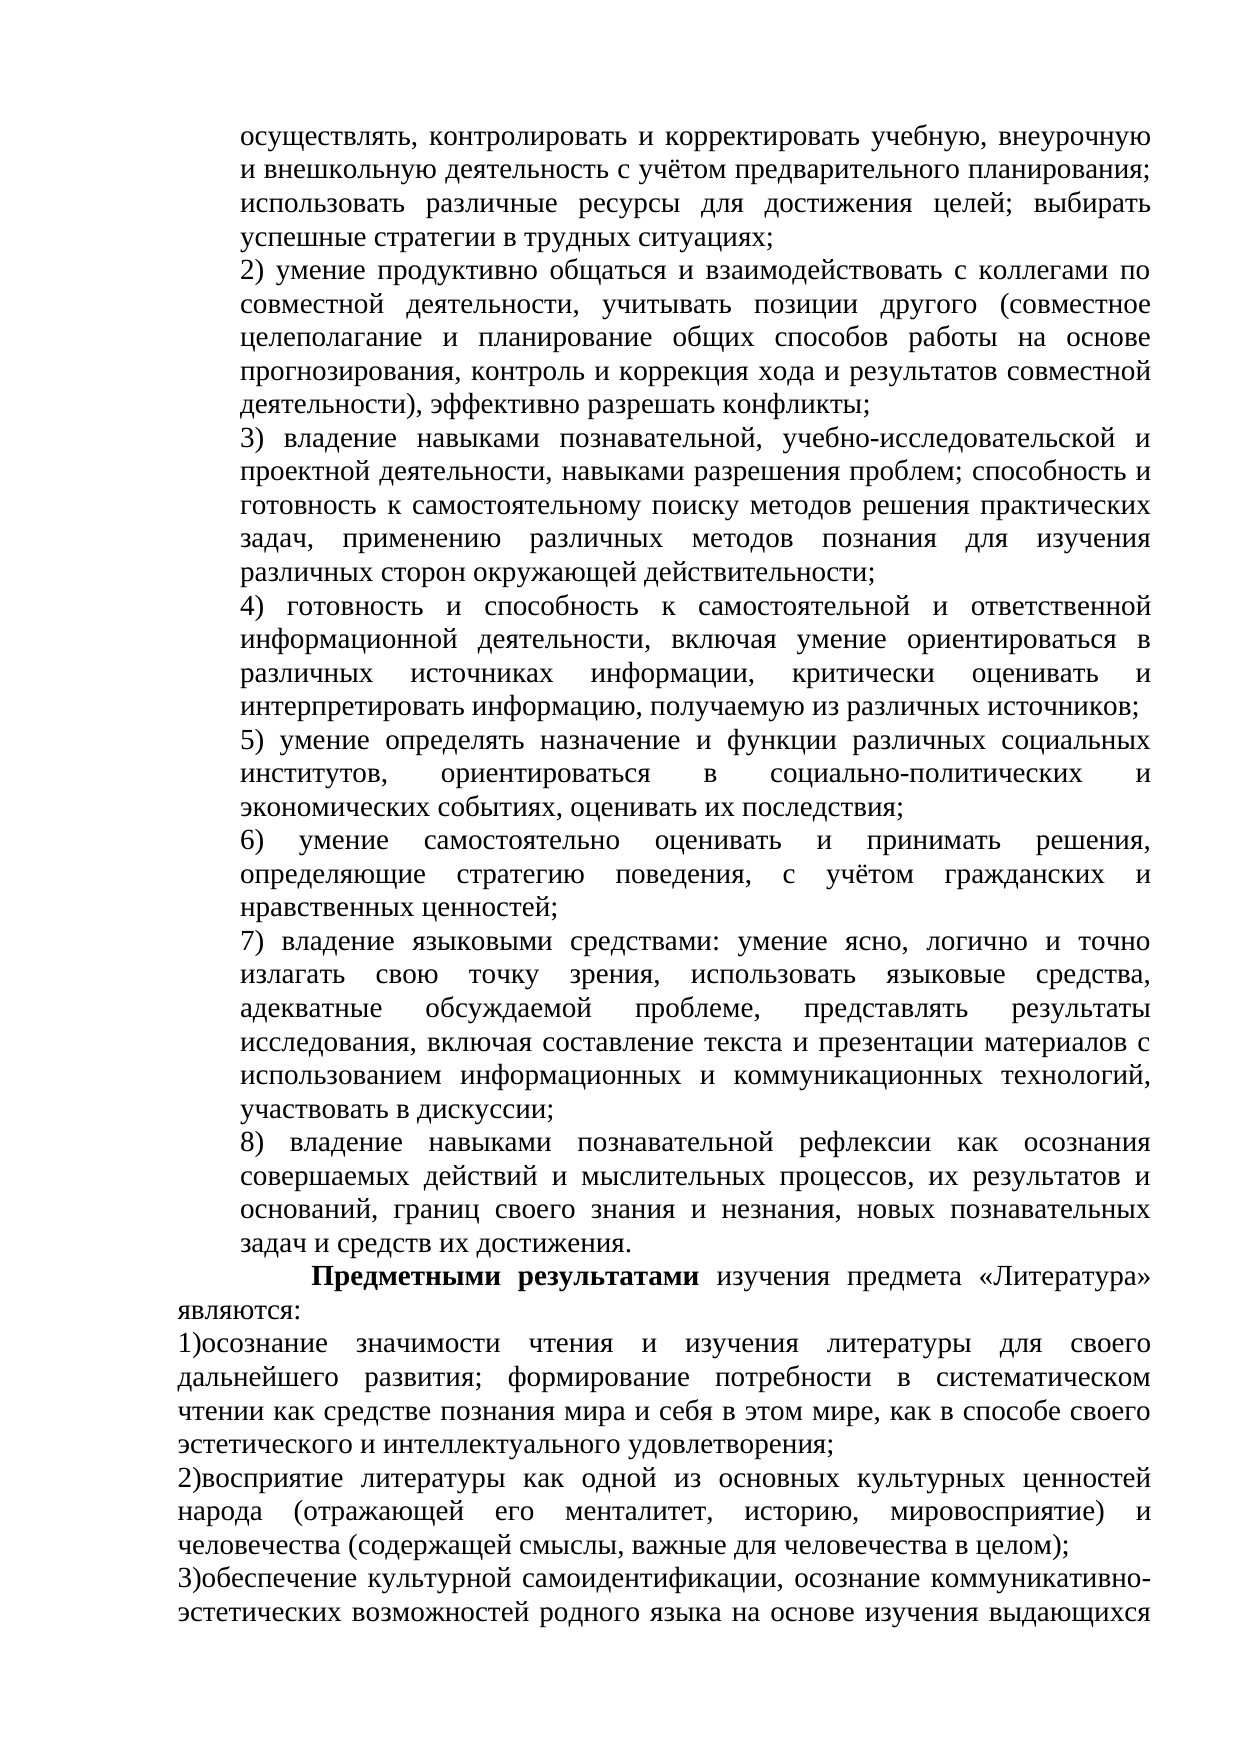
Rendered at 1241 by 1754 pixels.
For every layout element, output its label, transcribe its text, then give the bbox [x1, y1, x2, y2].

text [177, 1560, 1152, 1627]
text 8) владение навыками познавательной рефлексии как осознания совершаемых действий и мыслительных процессов, их результатов и оснований, границ своего знания и незнания, новых познавательных задач и средств их достижения. [240, 1124, 1152, 1258]
text Предметными результатами изучения предмета «Литература» являются: [177, 1258, 1152, 1326]
text 5) умение определять назначение и функции различных социальных институтов, ориентироваться в социально-политических и экономических событиях, оценивать их последствия; [240, 722, 1152, 822]
text 6) умение самостоятельно оценивать и принимать решения, определяющие стратегию поведения, с учётом гражданских и нравственных ценностей; [240, 822, 1152, 923]
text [240, 118, 1152, 252]
text 1)осознание значимости чтения и изучения литературы для своего дальнейшего развития; формирование потребности в систематическом чтении как средстве познания мира и себя в этом мире, как в способе своего эстетического и интеллектуального удовлетворения; [177, 1326, 1152, 1460]
text 2) умение продуктивно общаться и взаимодействовать с коллегами по совместной деятельности, учитывать позиции другого (совместное целеполагание и планирование общих способов работы на основе прогнозирования, контроль и коррекция хода и результатов совместной деятельности), эффективно разрешать конфликты; [240, 252, 1152, 420]
text 7) владение языковыми средствами: умение ясно, логично и точно излагать свою точку зрения, использовать языковые средства, адекватные обсуждаемой проблеме, представлять результаты исследования, включая составление текста и презентации материалов с использованием информационных и коммуникационных технологий, участвовать в дискуссии; [240, 923, 1152, 1124]
text 4) готовность и способность к самостоятельной и ответственной информационной деятельности, включая умение ориентироваться в различных источниках информации, критически оценивать и интерпретировать информацию, получаемую из различных источников; [240, 588, 1152, 722]
text 2)восприятие литературы как одной из основных культурных ценностей народа (отражающей его менталитет, историю, мировосприятие) и человечества (содержащей смыслы, важные для человечества в целом); [177, 1460, 1152, 1560]
text 3) владение навыками познавательной, учебно-исследовательской и проектной деятельности, навыками разрешения проблем; способность и готовность к самостоятельному поиску методов решения практических задач, применению различных методов познания для изучения различных сторон окружающей действительности; [240, 420, 1152, 588]
